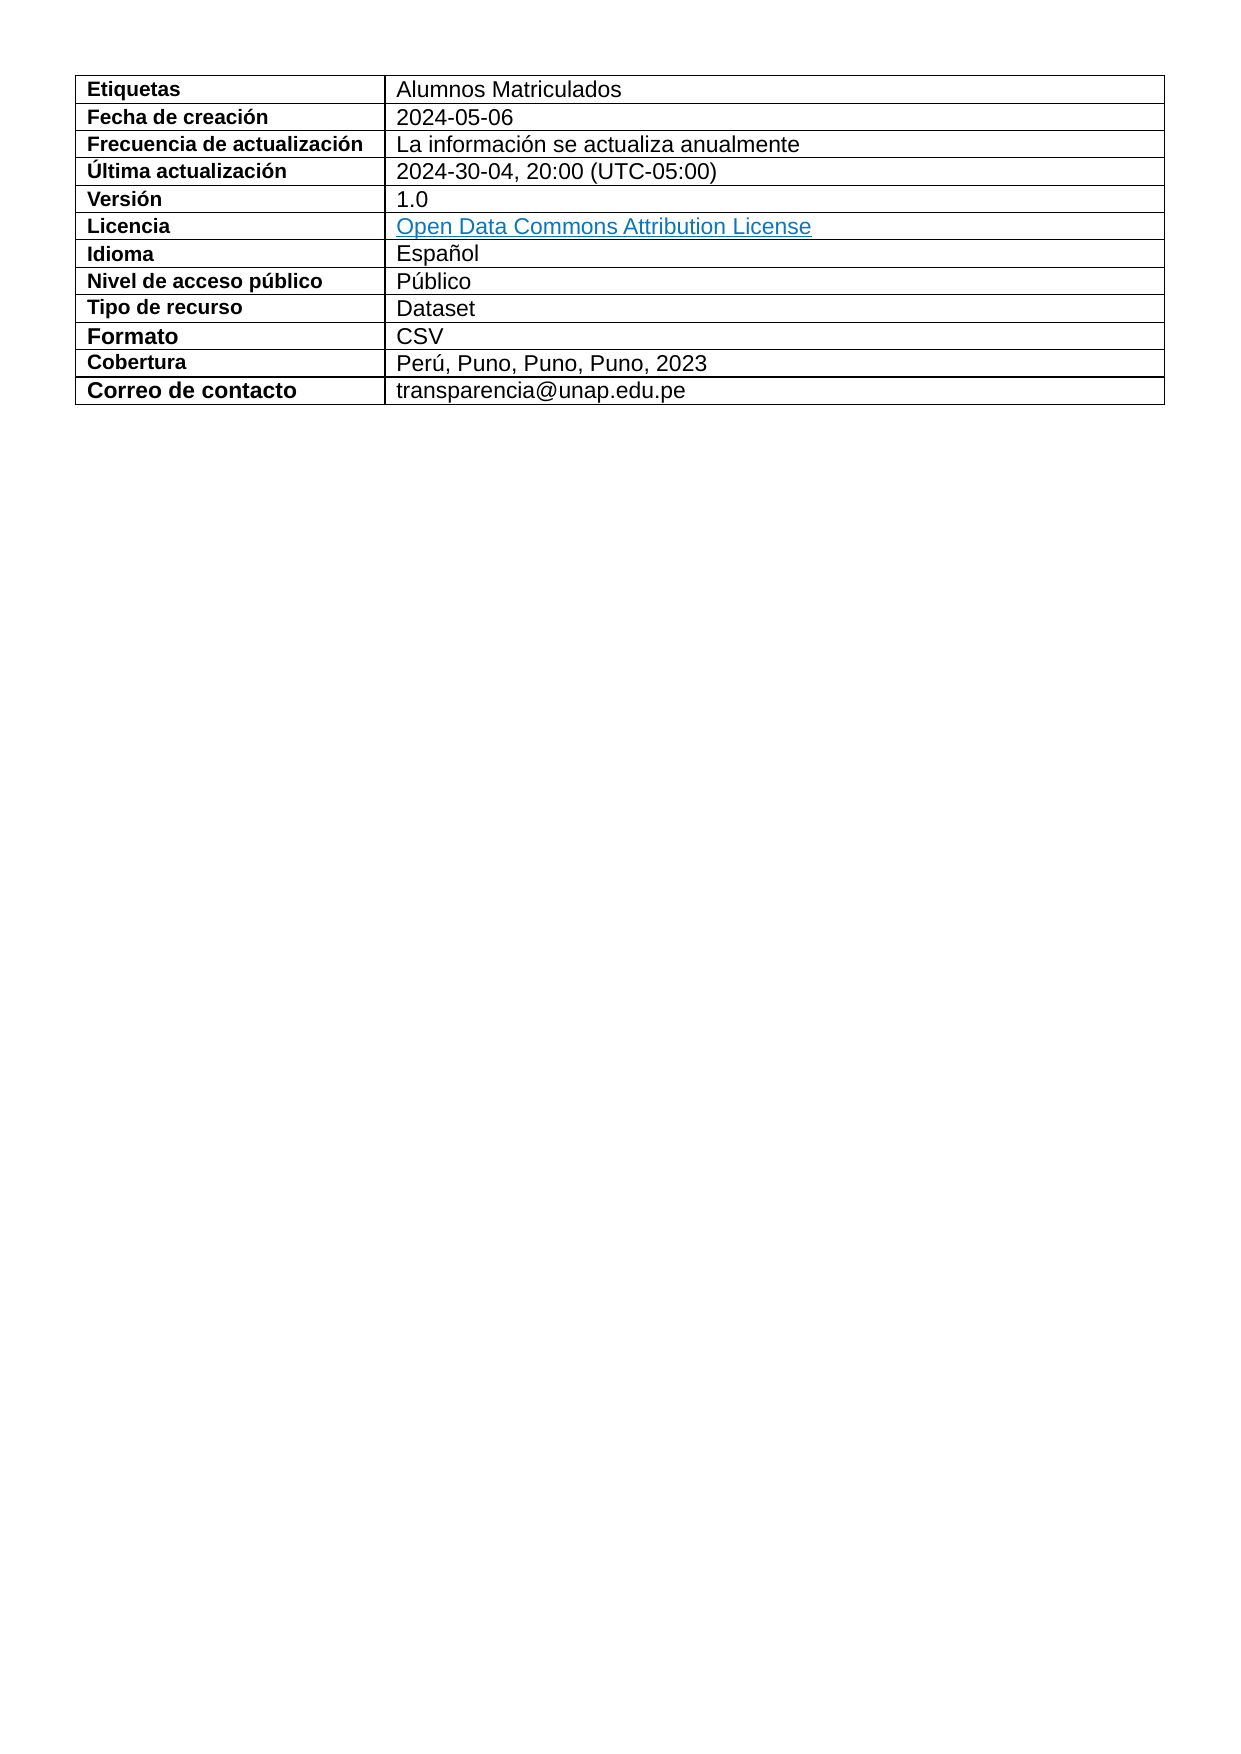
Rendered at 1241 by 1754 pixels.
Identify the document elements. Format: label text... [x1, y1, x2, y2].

table_cell La información se actualiza anualmente [386, 131, 1164, 157]
table_cell Idioma [76, 240, 384, 267]
table_cell Dataset [386, 295, 1164, 322]
table_cell Alumnos Matriculados [386, 76, 1164, 102]
table_cell Español [386, 240, 1164, 267]
table_cell Open Data Commons Attribution License [386, 213, 1164, 239]
table_cell 2024-30-04, 20:00 (UTC-05:00) [386, 158, 1164, 184]
table_cell Etiquetas [76, 76, 384, 102]
table_cell Formato [76, 323, 384, 349]
table_cell Nivel de acceso público [76, 268, 384, 294]
table_cell Tipo de recurso [76, 295, 384, 322]
table_cell Última actualización [76, 158, 384, 184]
table_cell Cobertura [76, 350, 384, 376]
table_cell transparencia@unap.edu.pe [386, 378, 1164, 404]
table_cell Perú, Puno, Puno, Puno, 2023 [386, 350, 1164, 376]
table_cell Público [386, 268, 1164, 294]
table_cell Licencia [76, 213, 384, 239]
table_cell 2024-05-06 [386, 104, 1164, 130]
table_cell Fecha de creación [76, 104, 384, 130]
table_cell CSV [386, 323, 1164, 349]
table_cell Frecuencia de actualización [76, 131, 384, 157]
table_cell Correo de contacto [76, 378, 384, 404]
table_cell 1.0 [386, 186, 1164, 212]
table_cell Versión [76, 186, 384, 212]
